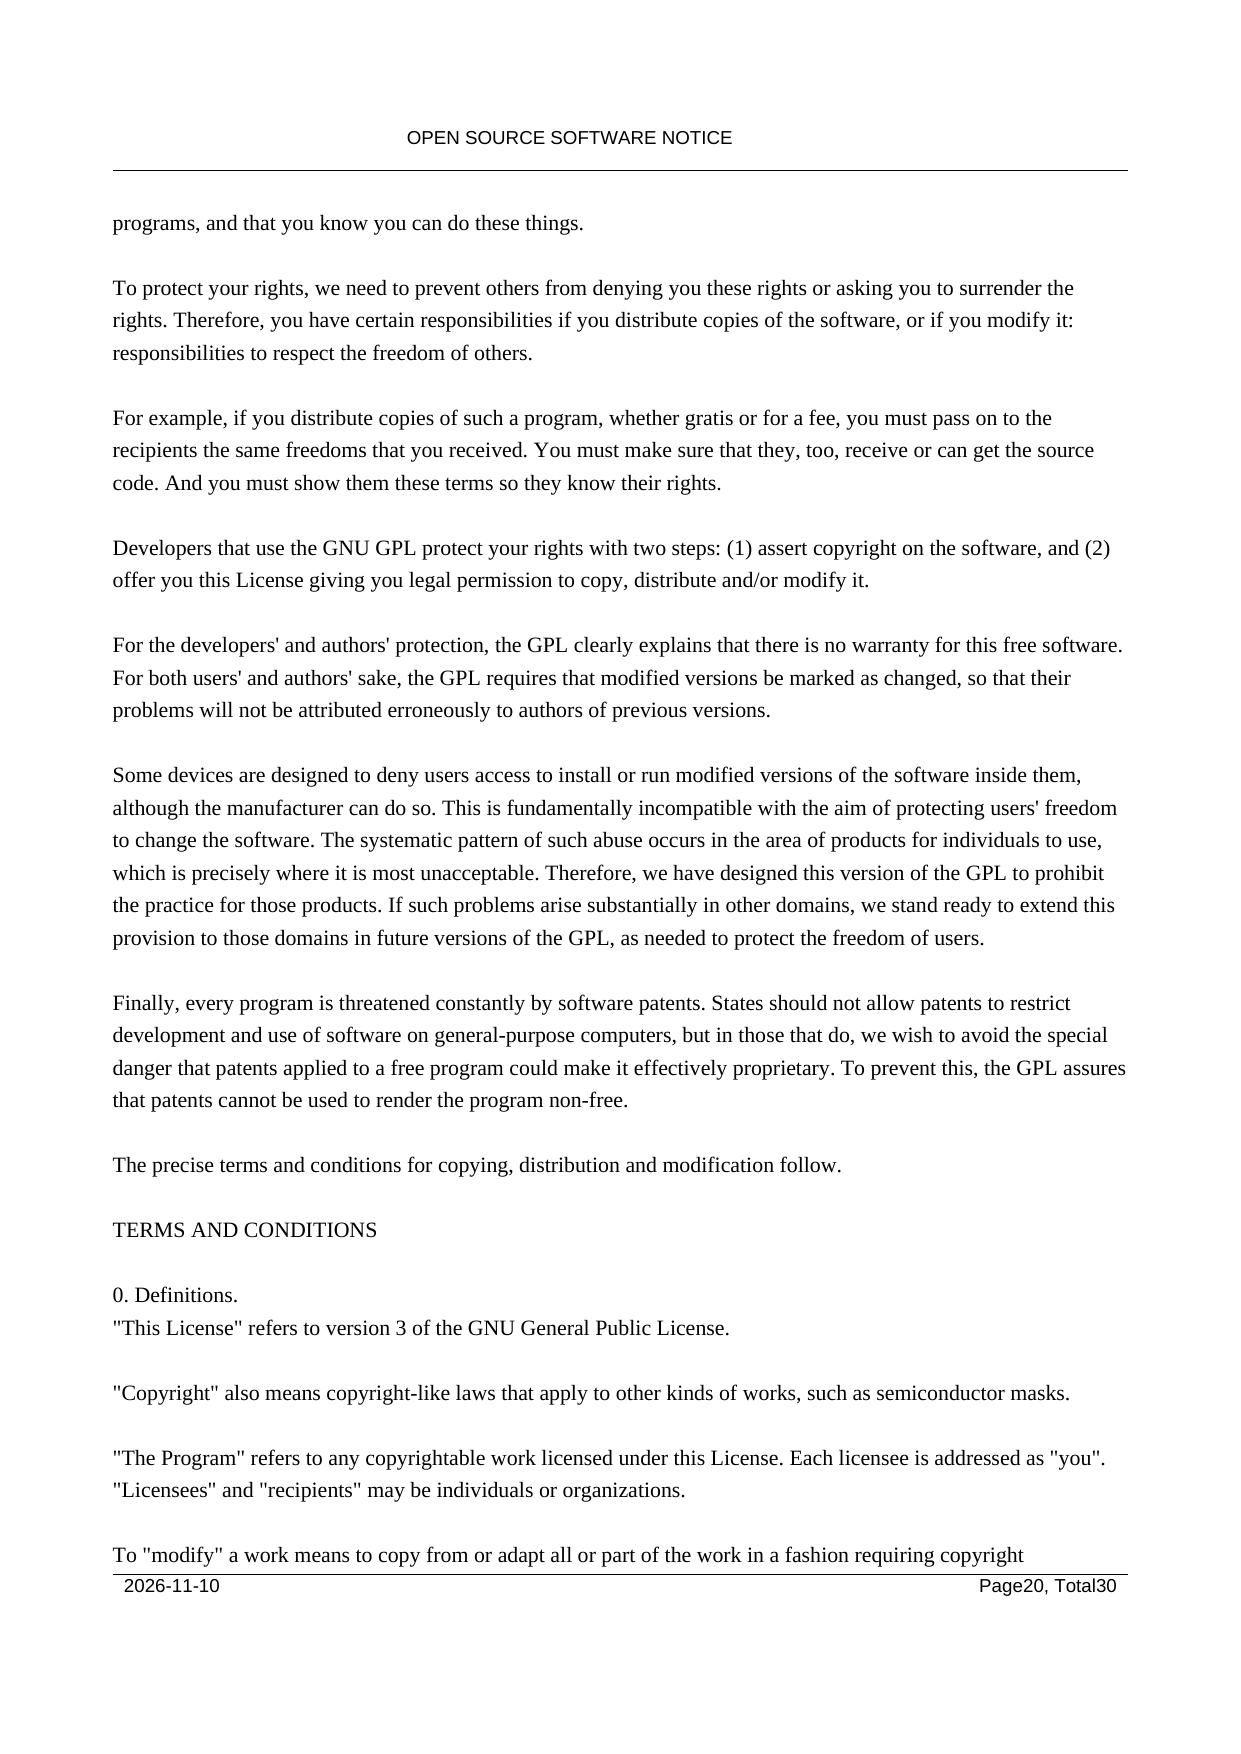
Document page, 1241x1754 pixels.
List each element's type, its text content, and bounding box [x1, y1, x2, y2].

text To protect your rights, we need to prevent others from denying you these rights or asking you to surrender the rights. Therefore, you have certain responsibilities if you distribute copies of the software, or if you modify it: responsibilities to respect the freedom of others. [112, 271, 1128, 369]
text "The Program" refers to any copyrightable work licensed under this License. Each licensee is addressed as "you". "Licensees" and "recipients" may be individuals or organizations. [112, 1441, 1128, 1506]
text Finally, every program is threatened constantly by software patents. States should not allow patents to restrict development and use of software on general-purpose computers, but in those that do, we wish to avoid the special danger that patents applied to a free program could make it effectively proprietary. To prevent this, the GPL assures that patents cannot be used to render the program non-free. [112, 986, 1128, 1116]
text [112, 1539, 1128, 1571]
text For the developers' and authors' protection, the GPL clearly explains that there is no warranty for this free software. For both users' and authors' sake, the GPL requires that modified versions be marked as changed, so that their problems will not be attributed erroneously to authors of previous versions. [112, 629, 1128, 726]
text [112, 206, 1128, 239]
text 0. Definitions. [112, 1279, 1128, 1311]
text The precise terms and conditions for copying, distribution and modification follow. [112, 1149, 1128, 1181]
text Some devices are designed to deny users access to install or run modified versions of the software inside them, although the manufacturer can do so. This is fundamentally incompatible with the aim of protecting users' freedom to change the software. The systematic pattern of such abuse occurs in the area of products for individuals to use, which is precisely where it is most unacceptable. Therefore, we have designed this version of the GPL to prohibit the practice for those products. If such problems arise substantially in other domains, we stand ready to extend this provision to those domains in future versions of the GPL, as needed to protect the freedom of users. [112, 759, 1128, 954]
text TERMS AND CONDITIONS [112, 1214, 1128, 1246]
text For example, if you distribute copies of such a program, whether gratis or for a fee, you must pass on to the recipients the same freedoms that you received. You must make sure that they, too, receive or can get the source code. And you must show them these terms so they know their rights. [112, 401, 1128, 499]
text "Copyright" also means copyright-like laws that apply to other kinds of works, such as semiconductor masks. [112, 1376, 1128, 1409]
text Developers that use the GNU GPL protect your rights with two steps: (1) assert copyright on the software, and (2) offer you this License giving you legal permission to copy, distribute and/or modify it. [112, 531, 1128, 596]
text "This License" refers to version 3 of the GNU General Public License. [112, 1311, 1128, 1344]
